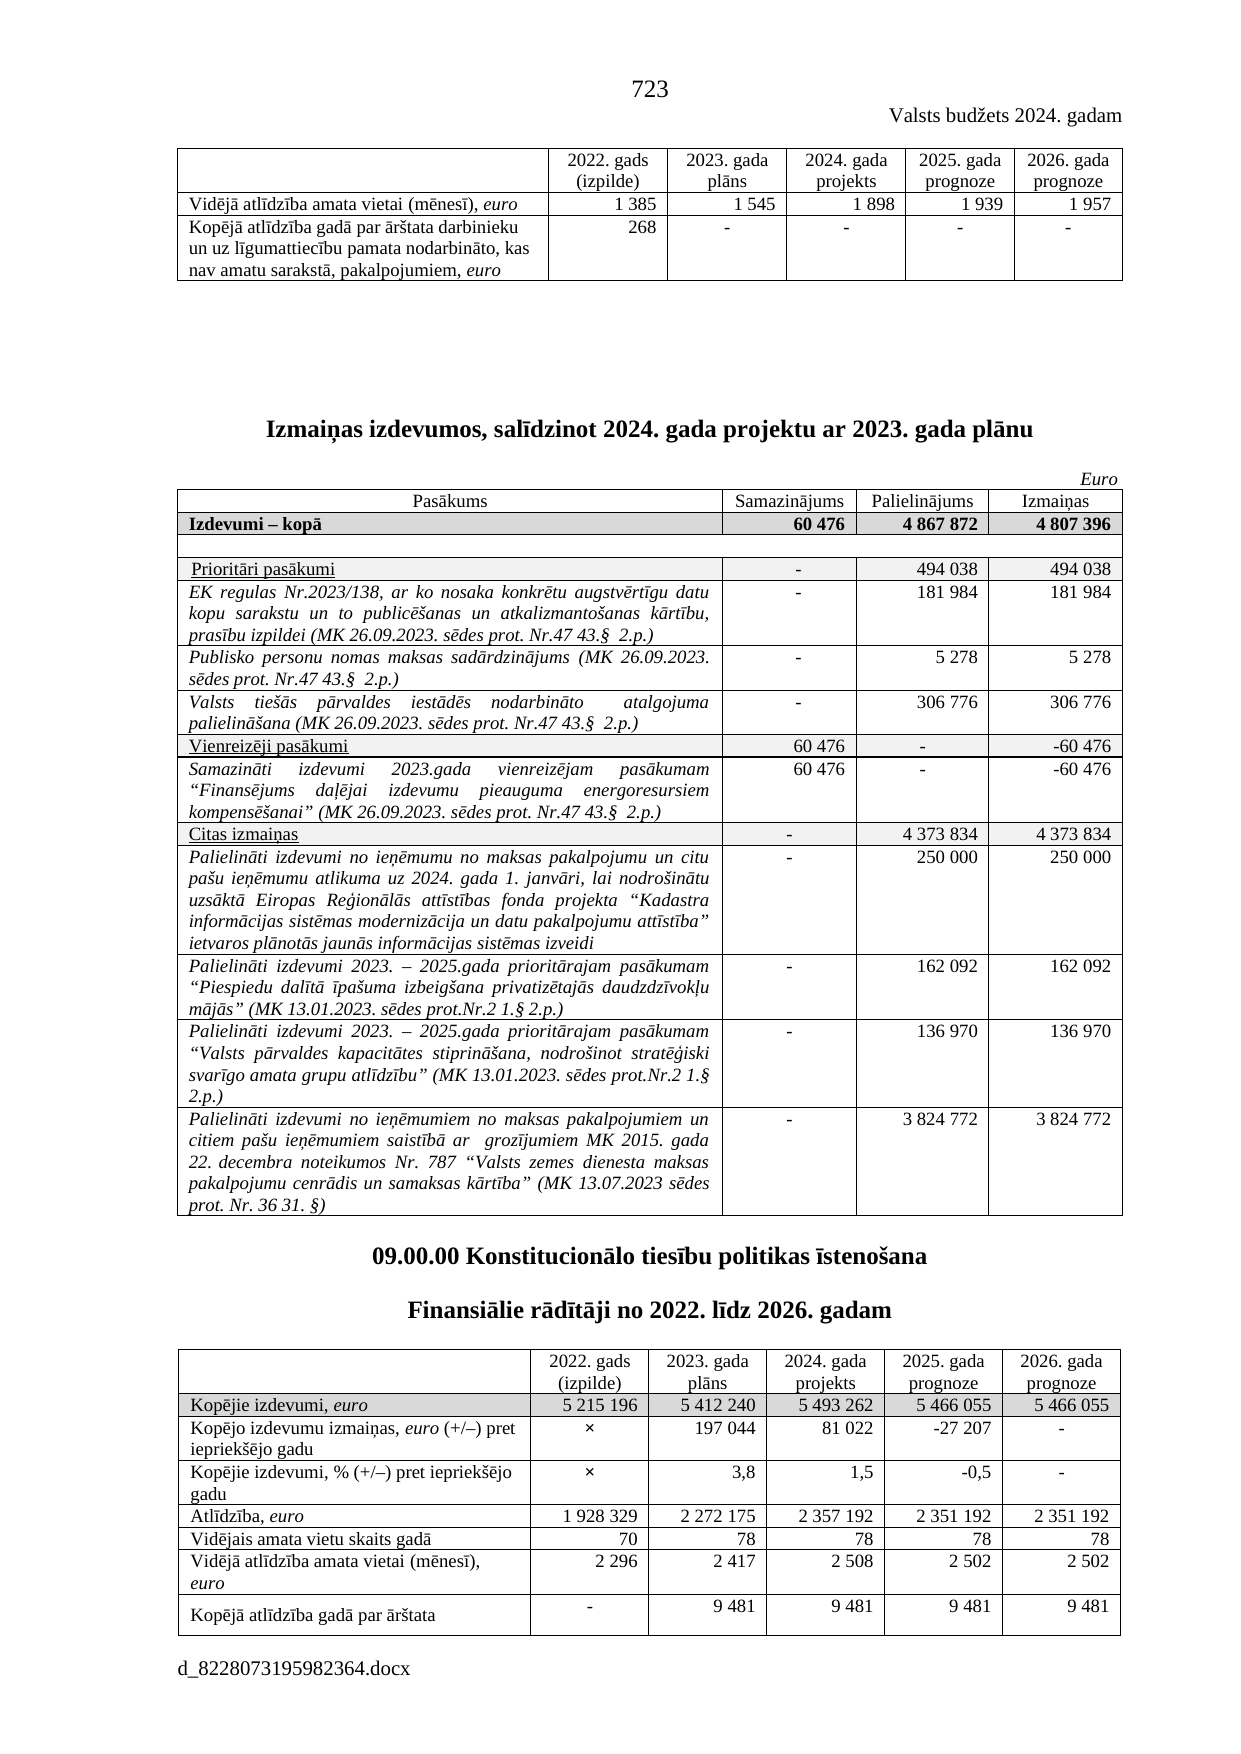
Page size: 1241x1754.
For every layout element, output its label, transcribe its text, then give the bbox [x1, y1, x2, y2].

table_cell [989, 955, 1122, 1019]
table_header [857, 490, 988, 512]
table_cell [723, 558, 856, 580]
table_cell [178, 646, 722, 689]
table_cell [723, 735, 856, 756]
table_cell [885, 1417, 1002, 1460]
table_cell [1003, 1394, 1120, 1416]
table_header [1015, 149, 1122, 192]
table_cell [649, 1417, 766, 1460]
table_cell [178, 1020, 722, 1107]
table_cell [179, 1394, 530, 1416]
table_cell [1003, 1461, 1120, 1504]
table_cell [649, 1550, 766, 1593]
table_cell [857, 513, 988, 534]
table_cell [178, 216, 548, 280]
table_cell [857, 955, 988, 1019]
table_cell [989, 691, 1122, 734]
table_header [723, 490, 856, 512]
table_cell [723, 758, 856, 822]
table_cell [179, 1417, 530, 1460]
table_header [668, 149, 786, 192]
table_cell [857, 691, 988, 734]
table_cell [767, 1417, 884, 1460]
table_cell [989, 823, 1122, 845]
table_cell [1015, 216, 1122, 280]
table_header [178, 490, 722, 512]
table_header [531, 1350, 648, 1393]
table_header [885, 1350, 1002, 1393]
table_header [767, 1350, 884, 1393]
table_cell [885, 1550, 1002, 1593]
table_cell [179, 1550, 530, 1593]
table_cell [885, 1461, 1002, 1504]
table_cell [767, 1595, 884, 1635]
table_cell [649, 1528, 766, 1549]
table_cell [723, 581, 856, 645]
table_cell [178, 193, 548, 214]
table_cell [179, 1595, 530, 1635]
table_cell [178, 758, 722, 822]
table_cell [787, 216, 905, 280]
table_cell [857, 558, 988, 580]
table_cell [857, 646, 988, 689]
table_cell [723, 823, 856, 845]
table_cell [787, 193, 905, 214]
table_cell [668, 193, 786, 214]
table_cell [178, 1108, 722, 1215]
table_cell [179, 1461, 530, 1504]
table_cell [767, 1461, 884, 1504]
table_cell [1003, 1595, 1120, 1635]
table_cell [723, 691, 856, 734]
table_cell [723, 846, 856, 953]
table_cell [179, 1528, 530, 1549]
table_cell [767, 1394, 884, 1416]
text Euro [1002, 467, 1122, 489]
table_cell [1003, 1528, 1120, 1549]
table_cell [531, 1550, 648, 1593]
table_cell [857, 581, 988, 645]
text Finansiālie rādītāji no 2022. līdz 2026. gadam [177, 1295, 1122, 1324]
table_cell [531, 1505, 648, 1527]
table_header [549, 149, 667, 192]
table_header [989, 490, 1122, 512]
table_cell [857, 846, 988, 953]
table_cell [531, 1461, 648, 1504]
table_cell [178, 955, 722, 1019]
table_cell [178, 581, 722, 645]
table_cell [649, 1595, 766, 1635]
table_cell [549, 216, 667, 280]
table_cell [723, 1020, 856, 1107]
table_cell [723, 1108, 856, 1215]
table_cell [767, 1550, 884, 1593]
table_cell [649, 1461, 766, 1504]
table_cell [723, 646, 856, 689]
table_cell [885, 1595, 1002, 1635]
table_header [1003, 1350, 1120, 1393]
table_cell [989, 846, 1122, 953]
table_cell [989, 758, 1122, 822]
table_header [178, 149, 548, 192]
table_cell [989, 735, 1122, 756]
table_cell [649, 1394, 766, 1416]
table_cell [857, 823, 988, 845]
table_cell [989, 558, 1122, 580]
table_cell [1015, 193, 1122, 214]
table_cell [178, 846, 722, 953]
text 09.00.00 Konstitucionālo tiesību politikas īstenošana [177, 1241, 1122, 1270]
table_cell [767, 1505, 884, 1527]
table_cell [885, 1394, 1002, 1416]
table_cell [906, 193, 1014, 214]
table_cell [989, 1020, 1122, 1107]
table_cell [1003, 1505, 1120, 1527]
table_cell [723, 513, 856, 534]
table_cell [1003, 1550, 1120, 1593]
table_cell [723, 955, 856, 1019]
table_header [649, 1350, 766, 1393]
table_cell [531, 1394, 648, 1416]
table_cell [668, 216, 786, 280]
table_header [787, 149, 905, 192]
text Izmaiņas izdevumos, salīdzinot 2024. gada projektu ar 2023. gada plānu [177, 414, 1122, 442]
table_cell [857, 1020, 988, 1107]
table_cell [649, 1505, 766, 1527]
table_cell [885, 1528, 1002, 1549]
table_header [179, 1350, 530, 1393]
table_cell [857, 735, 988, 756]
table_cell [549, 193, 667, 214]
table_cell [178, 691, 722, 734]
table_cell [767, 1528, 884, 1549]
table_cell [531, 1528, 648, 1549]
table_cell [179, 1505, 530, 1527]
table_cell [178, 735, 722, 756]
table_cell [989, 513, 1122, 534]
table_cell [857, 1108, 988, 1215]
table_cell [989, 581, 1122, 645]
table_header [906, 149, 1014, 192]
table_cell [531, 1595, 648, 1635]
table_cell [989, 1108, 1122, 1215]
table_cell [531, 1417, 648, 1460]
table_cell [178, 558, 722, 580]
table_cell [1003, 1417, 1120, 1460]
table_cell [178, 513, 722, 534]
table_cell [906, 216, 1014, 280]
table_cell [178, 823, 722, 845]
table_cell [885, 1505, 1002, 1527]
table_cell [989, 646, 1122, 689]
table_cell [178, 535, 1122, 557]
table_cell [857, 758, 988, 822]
